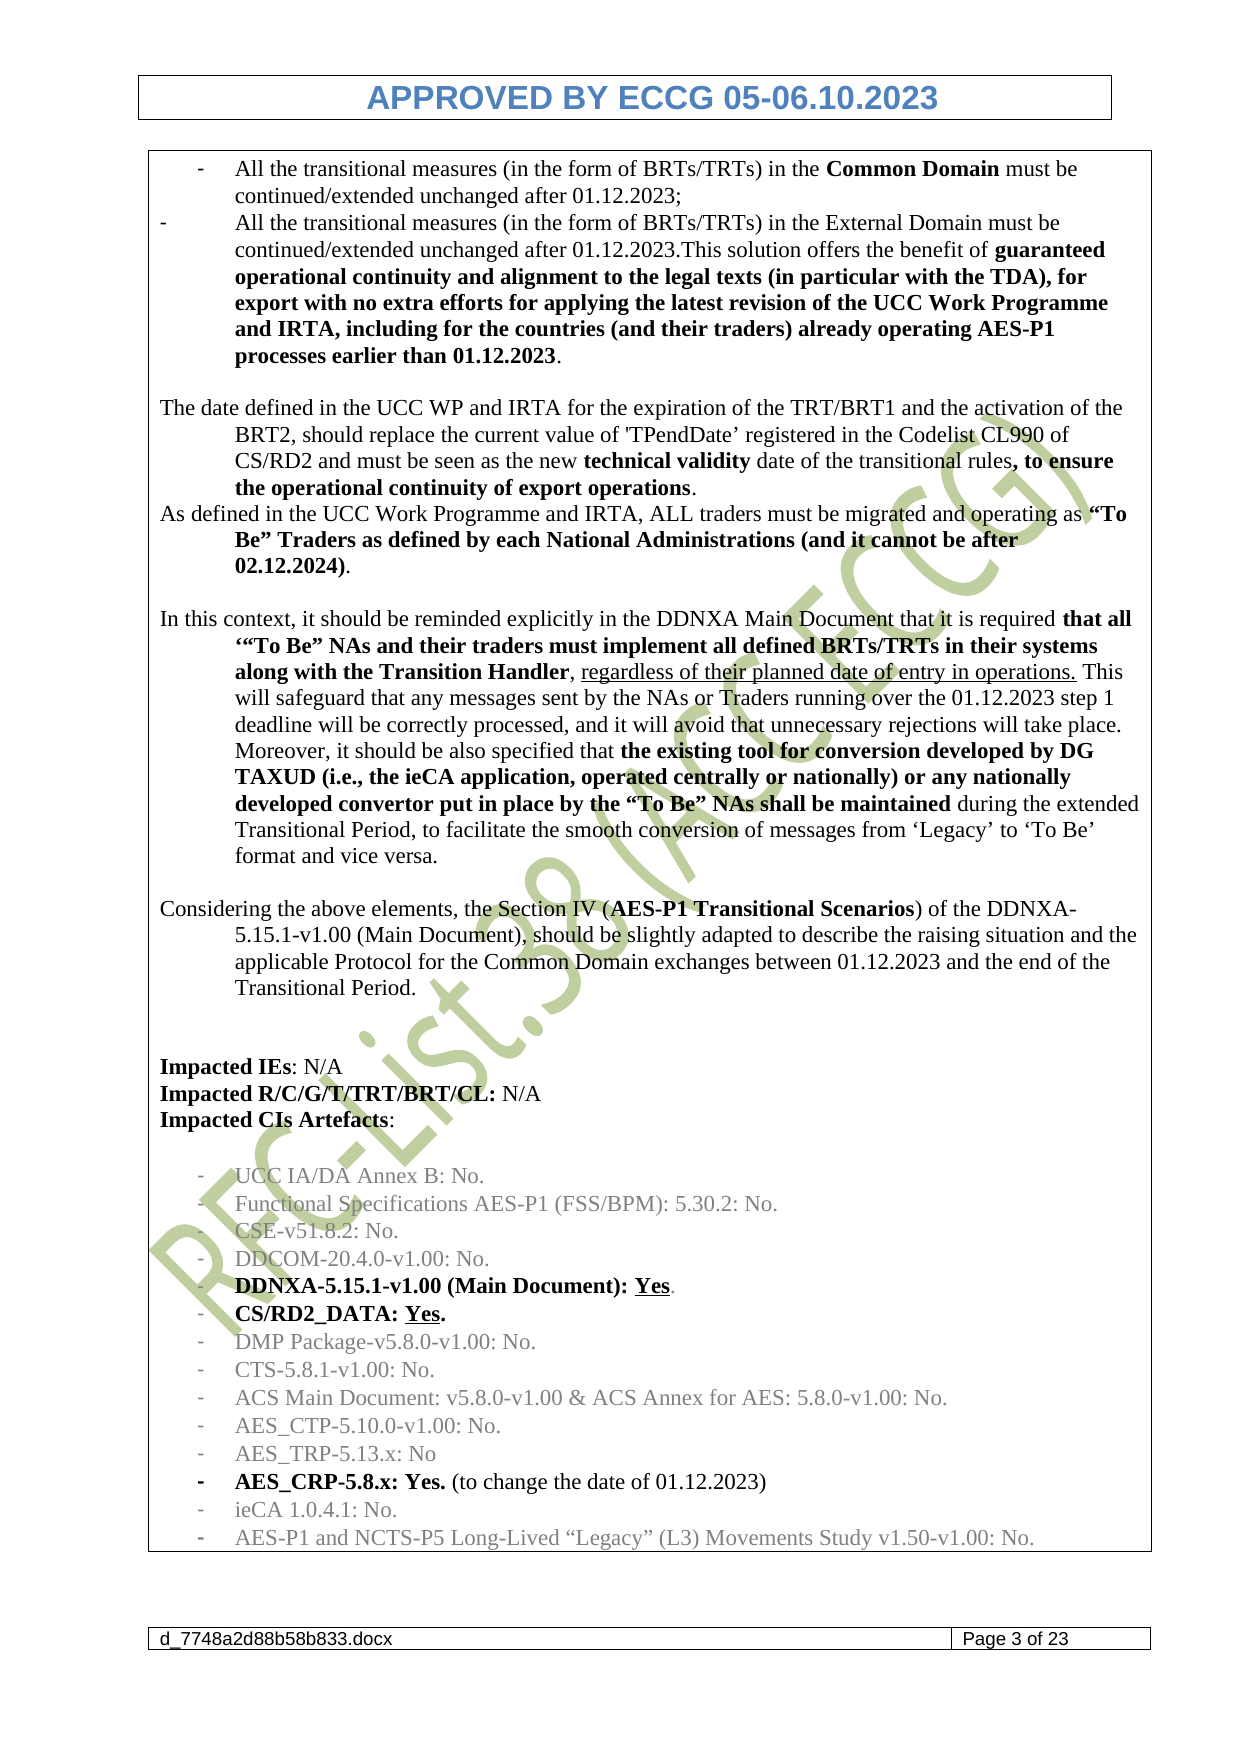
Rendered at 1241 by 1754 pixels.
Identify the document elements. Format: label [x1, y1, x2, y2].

table_header [149, 151, 1151, 1551]
